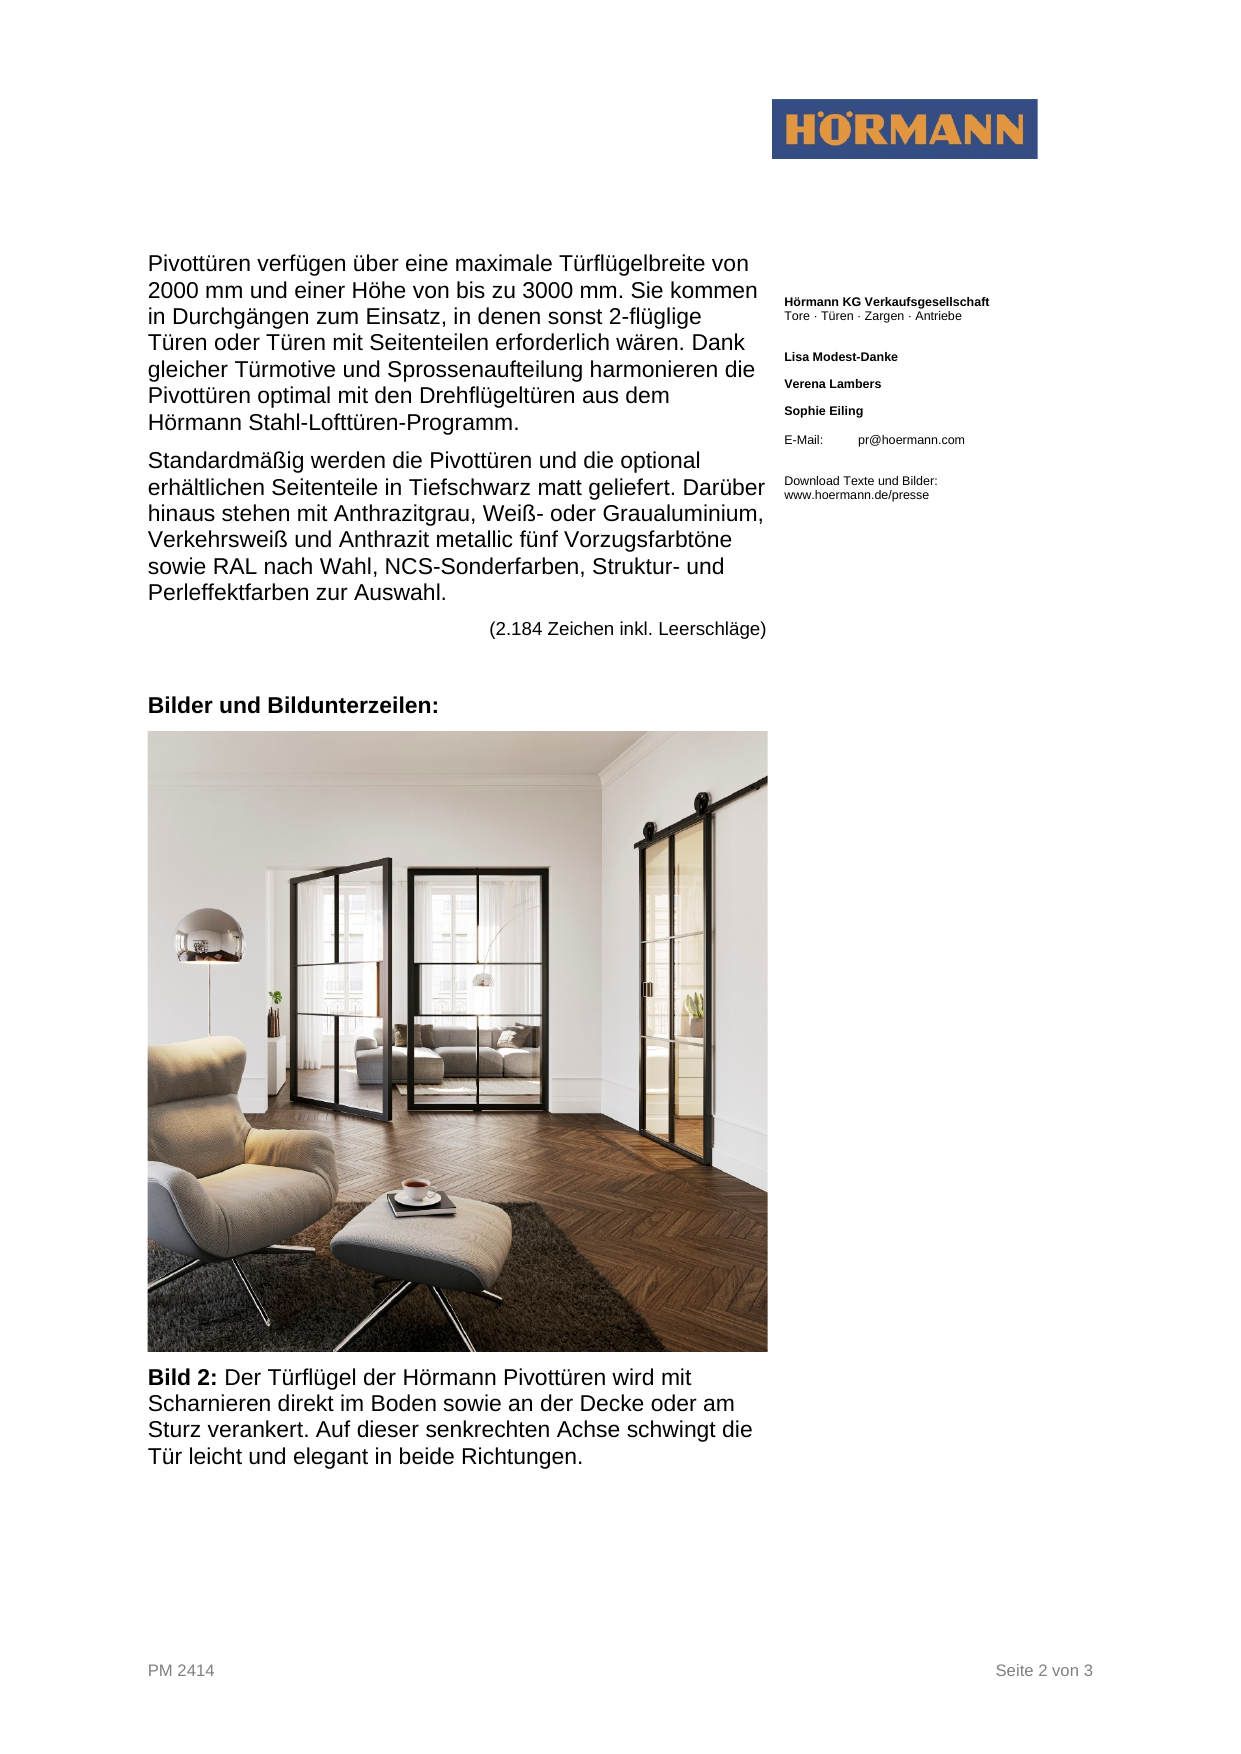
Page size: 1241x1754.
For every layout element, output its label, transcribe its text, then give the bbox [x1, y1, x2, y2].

text Standardmäßig werden die Pivottüren und die optional erhältlichen Seitenteile in Tiefschwarz matt geliefert. Darüber hinaus stehen mit Anthrazitgrau, Weiß- oder Graualuminium, Verkehrsweiß und Anthrazit metallic fünf Vorzugsfarbtöne sowie RAL nach Wahl, NCS-Sonderfarben, Struktur- und Perleffektfarben zur Auswahl. [148, 447, 766, 605]
text Bilder und Bildunterzeilen: [148, 692, 1200, 718]
picture [772, 99, 1038, 159]
picture [147, 731, 768, 1352]
text (2.184 Zeichen inkl. Leerschläge) [148, 618, 766, 639]
text Bild 2: Der Türflügel der Hörmann Pivottüren wird mit Scharnieren direkt im Boden sowie an der Decke oder am Sturz verankert. Auf dieser senkrechten Achse schwingt die Tür leicht und elegant in beide Richtungen. [148, 1364, 766, 1469]
